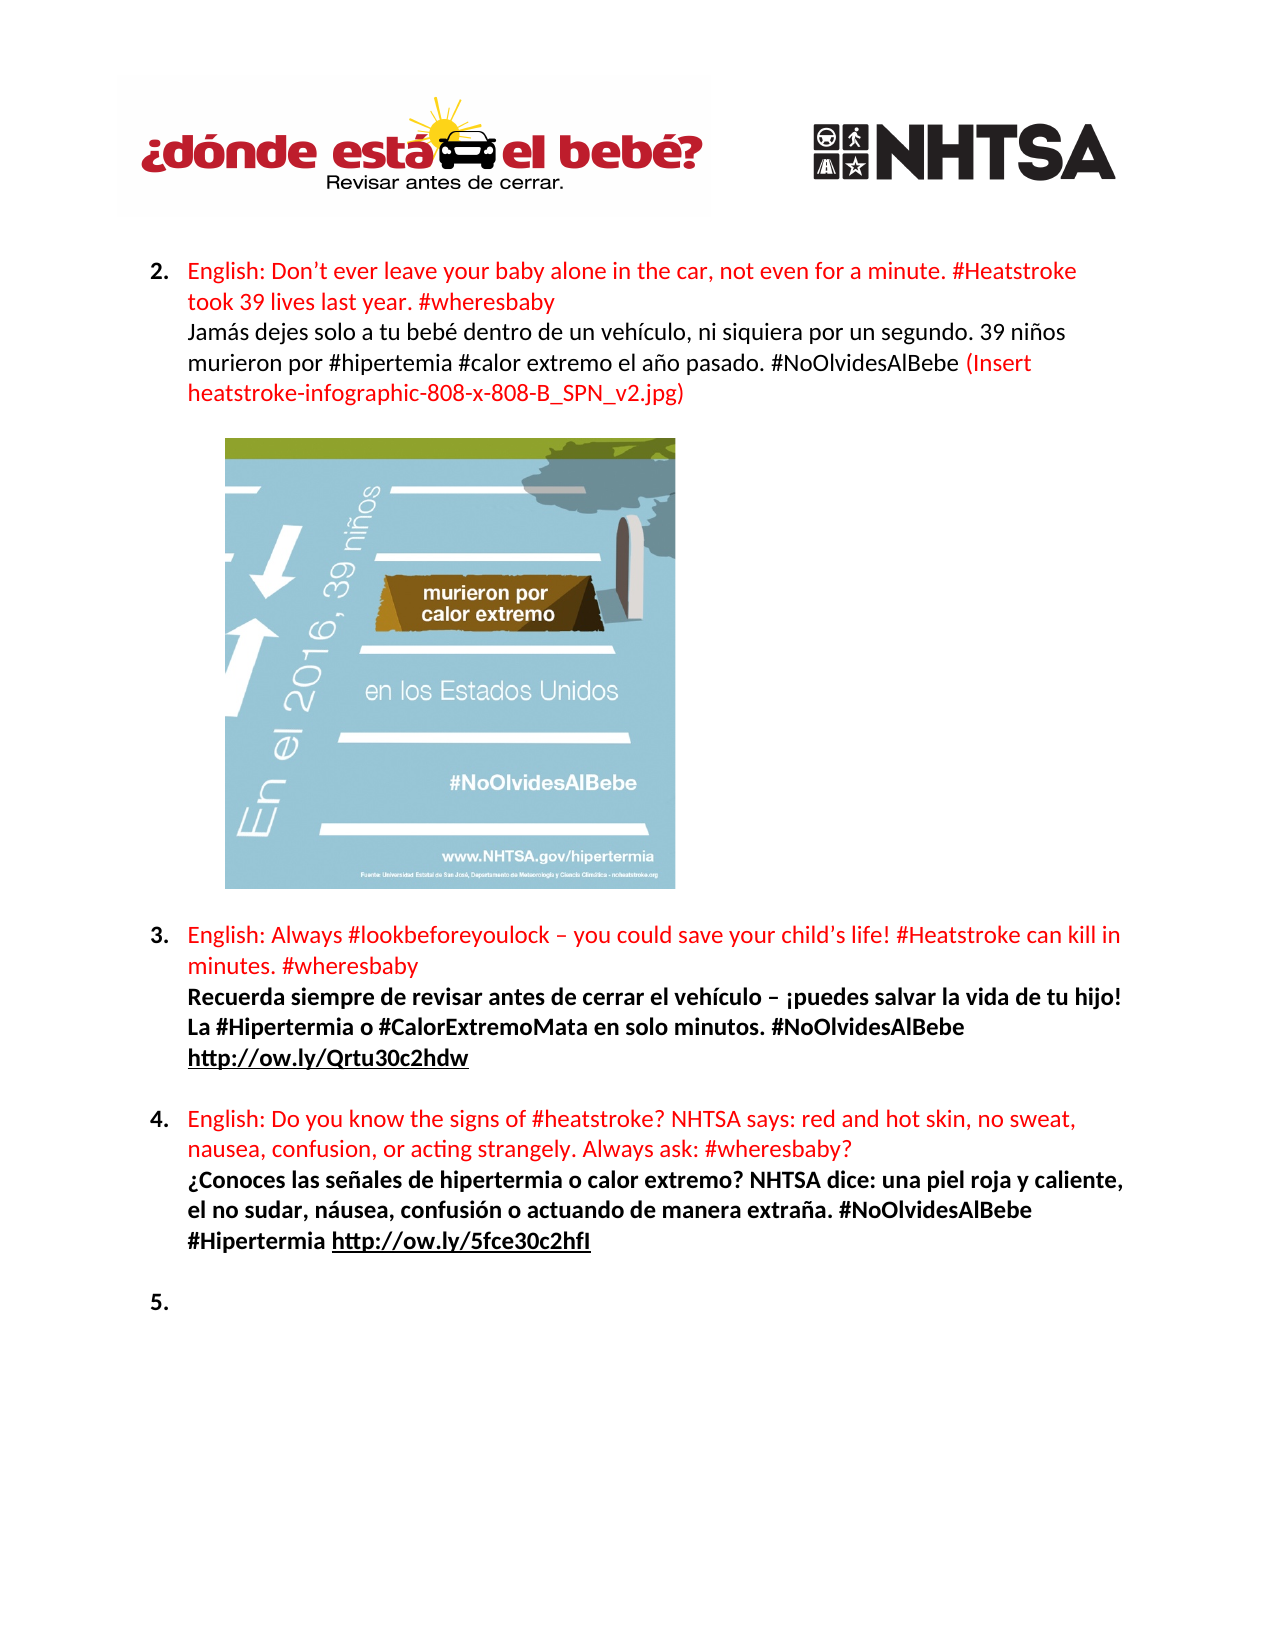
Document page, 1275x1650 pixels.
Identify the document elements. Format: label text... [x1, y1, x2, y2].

text Jamás dejes solo a tu bebé dentro de un vehículo, ni siquiera por un segundo. 39 niños murieron por #hipertemia #calor extremo el año pasado. #NoOlvidesAlBebe (Insert heatstroke-infographic-808-x-808-B_SPN_v2.jpg) [187, 317, 1125, 408]
picture [116, 75, 712, 217]
picture [225, 438, 676, 889]
list ¿Conoces las señales de hipertermia o calor extremo? NHTSA dice: una piel roja y caliente, el no sudar, náusea, confusión o actuando de manera extraña. #NoOlvidesAlBebe #Hipertermia http://ow.ly/5fce30c2hfI [187, 1164, 1125, 1255]
list English: Always #lookbeforeyoulock – you could save your child’s life! #Heatstroke can kill in minutes. #wheresbaby [150, 919, 1125, 981]
list English: Do you know the signs of #heatstroke? NHTSA says: red and hot skin, no sweat, nausea, confusion, or acting strangely. Always ask: #wheresbaby? [150, 1103, 1125, 1164]
list Recuerda siempre de revisar antes de cerrar el vehículo – ¡puedes salvar la vida de tu hijo! La #Hipertermia o #CalorExtremoMata en solo minutos. #NoOlvidesAlBebe http://ow.ly/Qrtu30c2hdw [187, 981, 1125, 1072]
picture [812, 61, 1123, 243]
list English: Don’t ever leave your baby alone in the car, not even for a minute. #Heatstroke took 39 lives last year. #wheresbaby [150, 256, 1125, 317]
